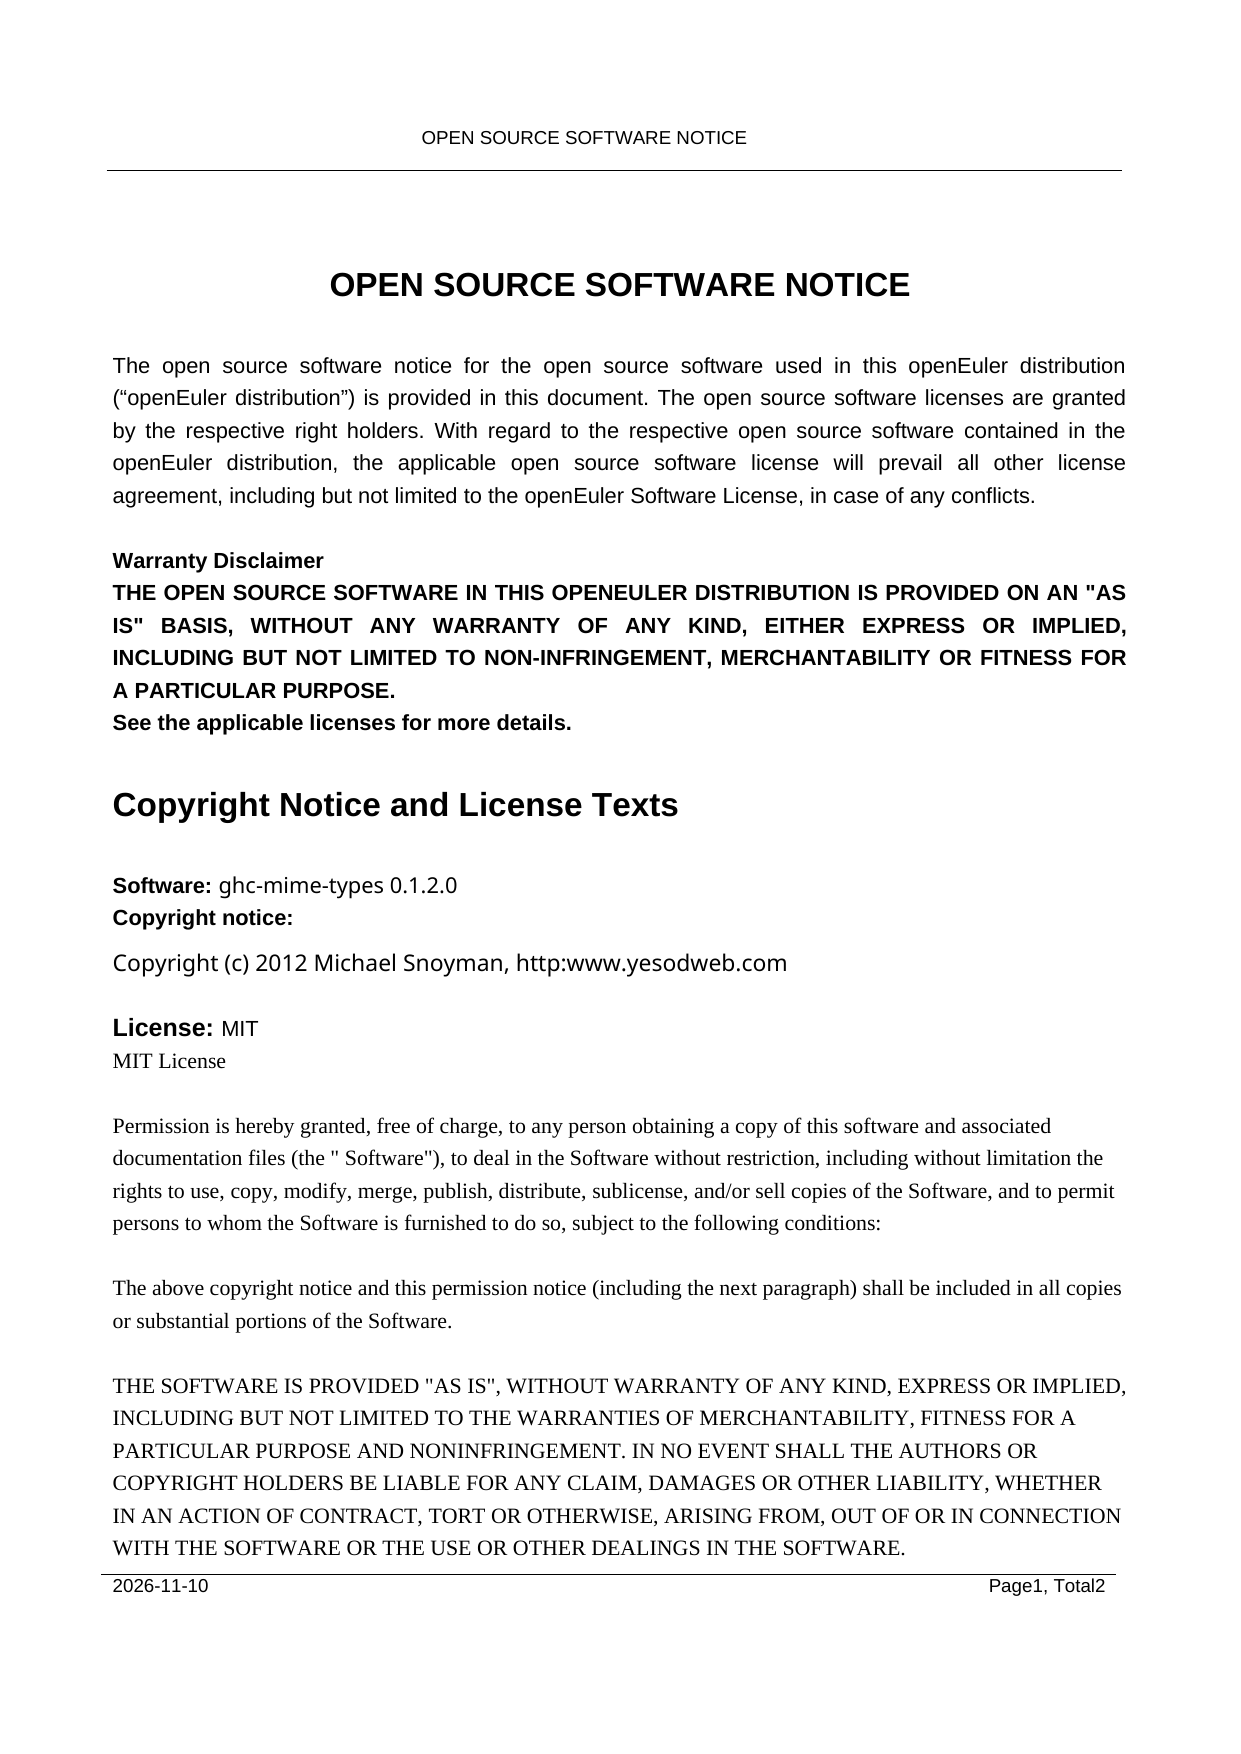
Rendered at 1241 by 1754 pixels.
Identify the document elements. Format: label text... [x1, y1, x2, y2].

text Copyright notice: [112, 901, 1128, 934]
text License: MIT [112, 1012, 1128, 1044]
text Copyright Notice and License Texts [112, 771, 1128, 836]
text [112, 1044, 1128, 1564]
text Warranty Disclaimer [112, 544, 1128, 576]
text Copyright (c) 2012 Michael Snoyman, http:www.yesodweb.com [112, 947, 1128, 1012]
title Software: ghc-mime-types 0.1.2.0 [112, 869, 1128, 901]
text The open source software notice for the open source software used in this openEuler distribution (“openEuler distribution”) is provided in this document. The open source software licenses are granted by the respective right holders. With regard to the respective open source software contained in the openEuler distribution, the applicable open source software license will prevail all other license agreement, including but not limited to the openEuler Software License, in case of any conflicts. [112, 349, 1128, 511]
text OPEN SOURCE SOFTWARE NOTICE [112, 251, 1128, 316]
text THE OPEN SOURCE SOFTWARE IN THIS OPENEULER DISTRIBUTION IS PROVIDED ON AN "AS IS" BASIS, WITHOUT ANY WARRANTY OF ANY KIND, EITHER EXPRESS OR IMPLIED, INCLUDING BUT NOT LIMITED TO NON-INFRINGEMENT, MERCHANTABILITY OR FITNESS FOR A PARTICULAR PURPOSE. See the applicable licenses for more details. [112, 576, 1128, 739]
